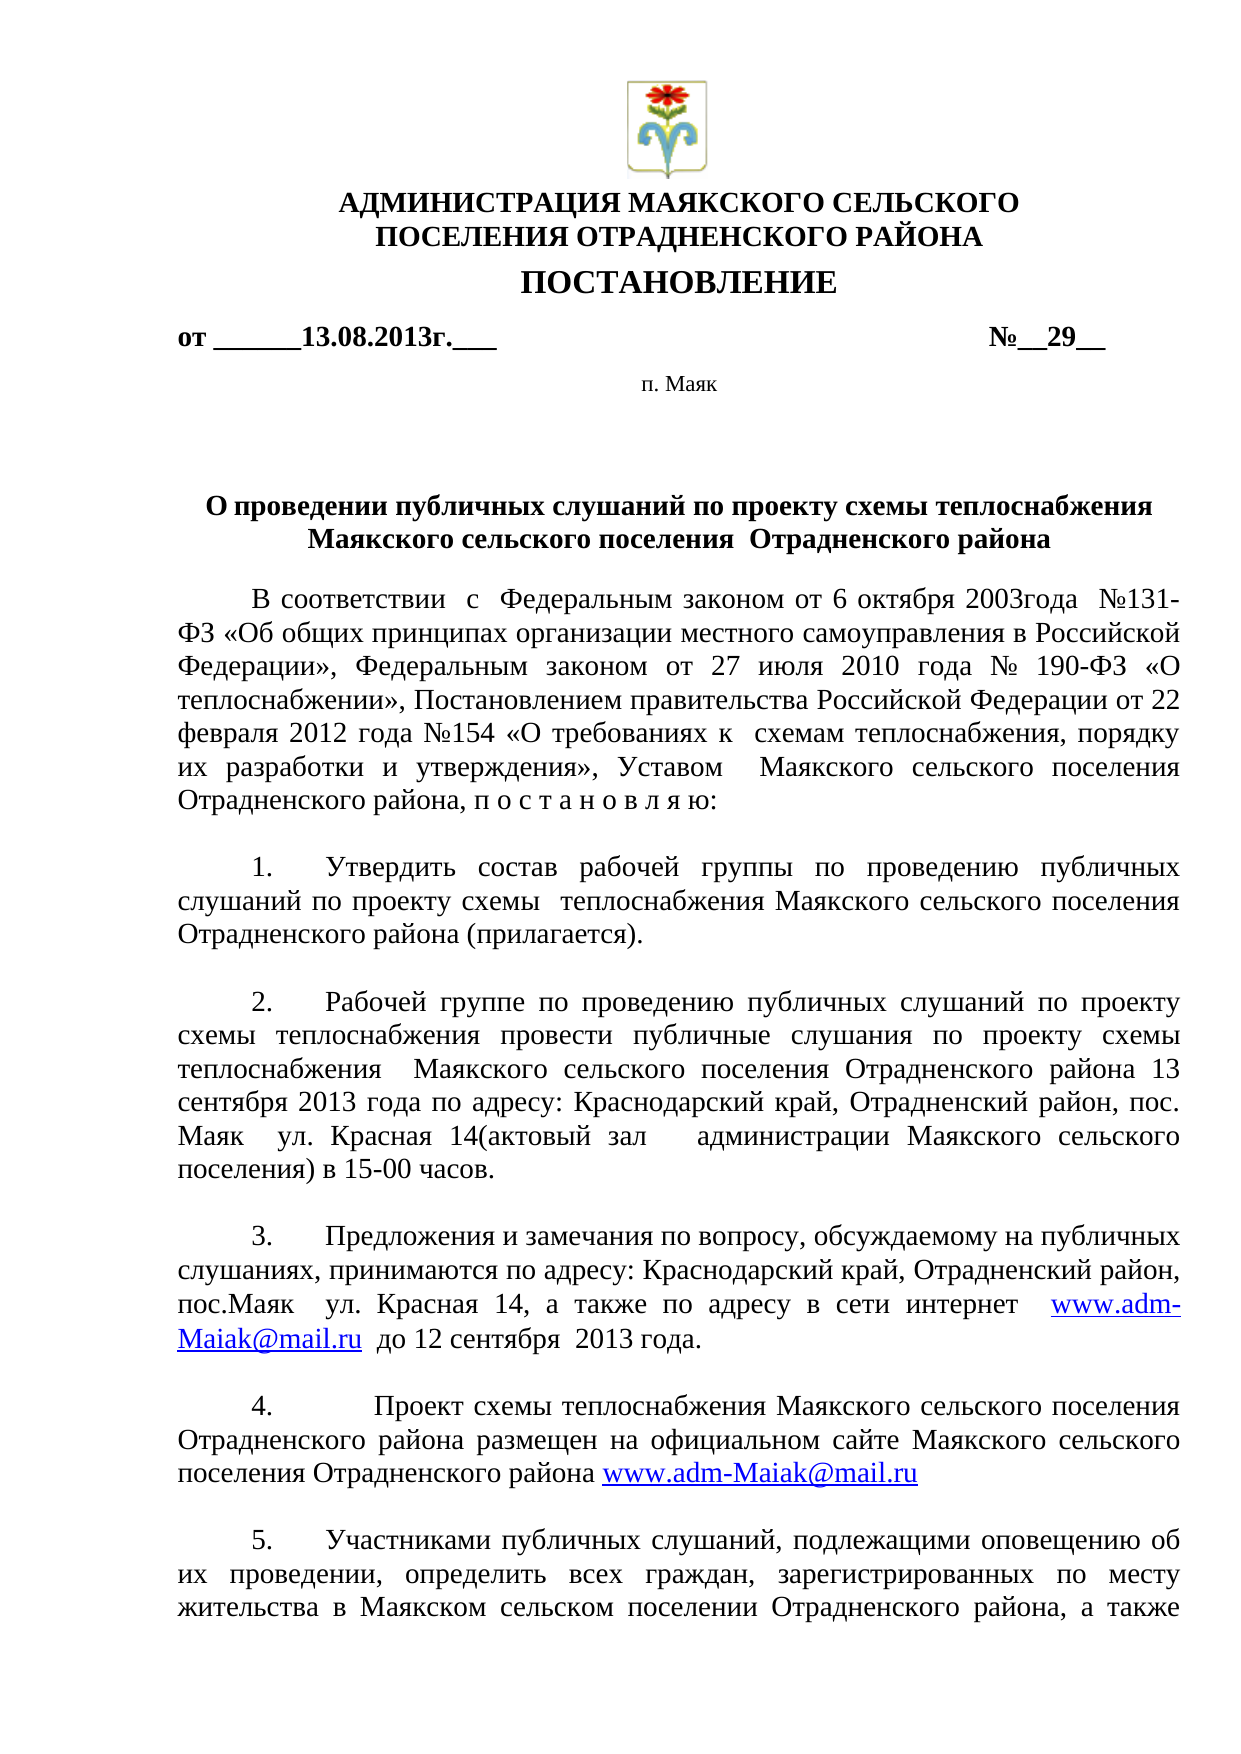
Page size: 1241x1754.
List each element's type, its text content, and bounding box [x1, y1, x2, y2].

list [177, 1522, 1181, 1623]
title АДМИНИСТРАЦИЯ МАЯКСКОГО СЕЛЬСКОГО [177, 185, 1181, 219]
list Рабочей группе по проведению публичных слушаний по проекту схемы теплоснабжения провести публичные слушания по проекту схемы теплоснабжения Маякского сельского поселения Отрадненского района 13 сентября 2013 года по адресу: Краснодарский край, Отрадненский район, пос. Маяк ул. Красная 14(актовый зал администрации Маякского сельского поселения) в 15-00 часов. [177, 984, 1181, 1185]
list Утвердить состав рабочей группы по проведению публичных слушаний по проекту схемы теплоснабжения Маякского сельского поселения Отрадненского района (прилагается). [177, 849, 1181, 950]
text В соответствии с Федеральным законом от 6 октября 2003года №131-ФЗ «Об общих принципах организации местного самоуправления в Российской Федерации», Федеральным законом от 27 июля 2010 года № 190-ФЗ «О теплоснабжении», Постановлением правительства Российской Федерации от 22 февраля 2012 года №154 «О требованиях к схемам теплоснабжения, порядку их разработки и утверждения», Уставом Маякского сельского поселения Отрадненского района, п о с т а н о в л я ю: [177, 581, 1181, 816]
text Маякского сельского поселения Отрадненского района [177, 521, 1181, 555]
title ПОСТАНОВЛЕНИЕ [177, 262, 1181, 300]
text п. Маяк [177, 370, 1181, 396]
text О проведении публичных слушаний по проекту схемы теплоснабжения [177, 488, 1181, 521]
title ПОСЕЛЕНИЯ ОТРАДНЕНСКОГО РАЙОНА [177, 219, 1181, 252]
list Предложения и замечания по вопросу, обсуждаемому на публичных слушаниях, принимаются по адресу: Краснодарский край, Отрадненский район, пос.Маяк ул. Красная 14, а также по адресу в сети интернет www.adm-Maiak@mail.ru до 12 сентября 2013 года. [177, 1218, 1181, 1355]
title от ______13.08.2013г.___ №__29__ [177, 319, 1181, 353]
picture [627, 80, 709, 179]
list Проект схемы теплоснабжения Маякского сельского поселения Отрадненского района размещен на официальном сайте Маякского сельского поселения Отрадненского района www.adm-Maiak@mail.ru [177, 1388, 1181, 1489]
